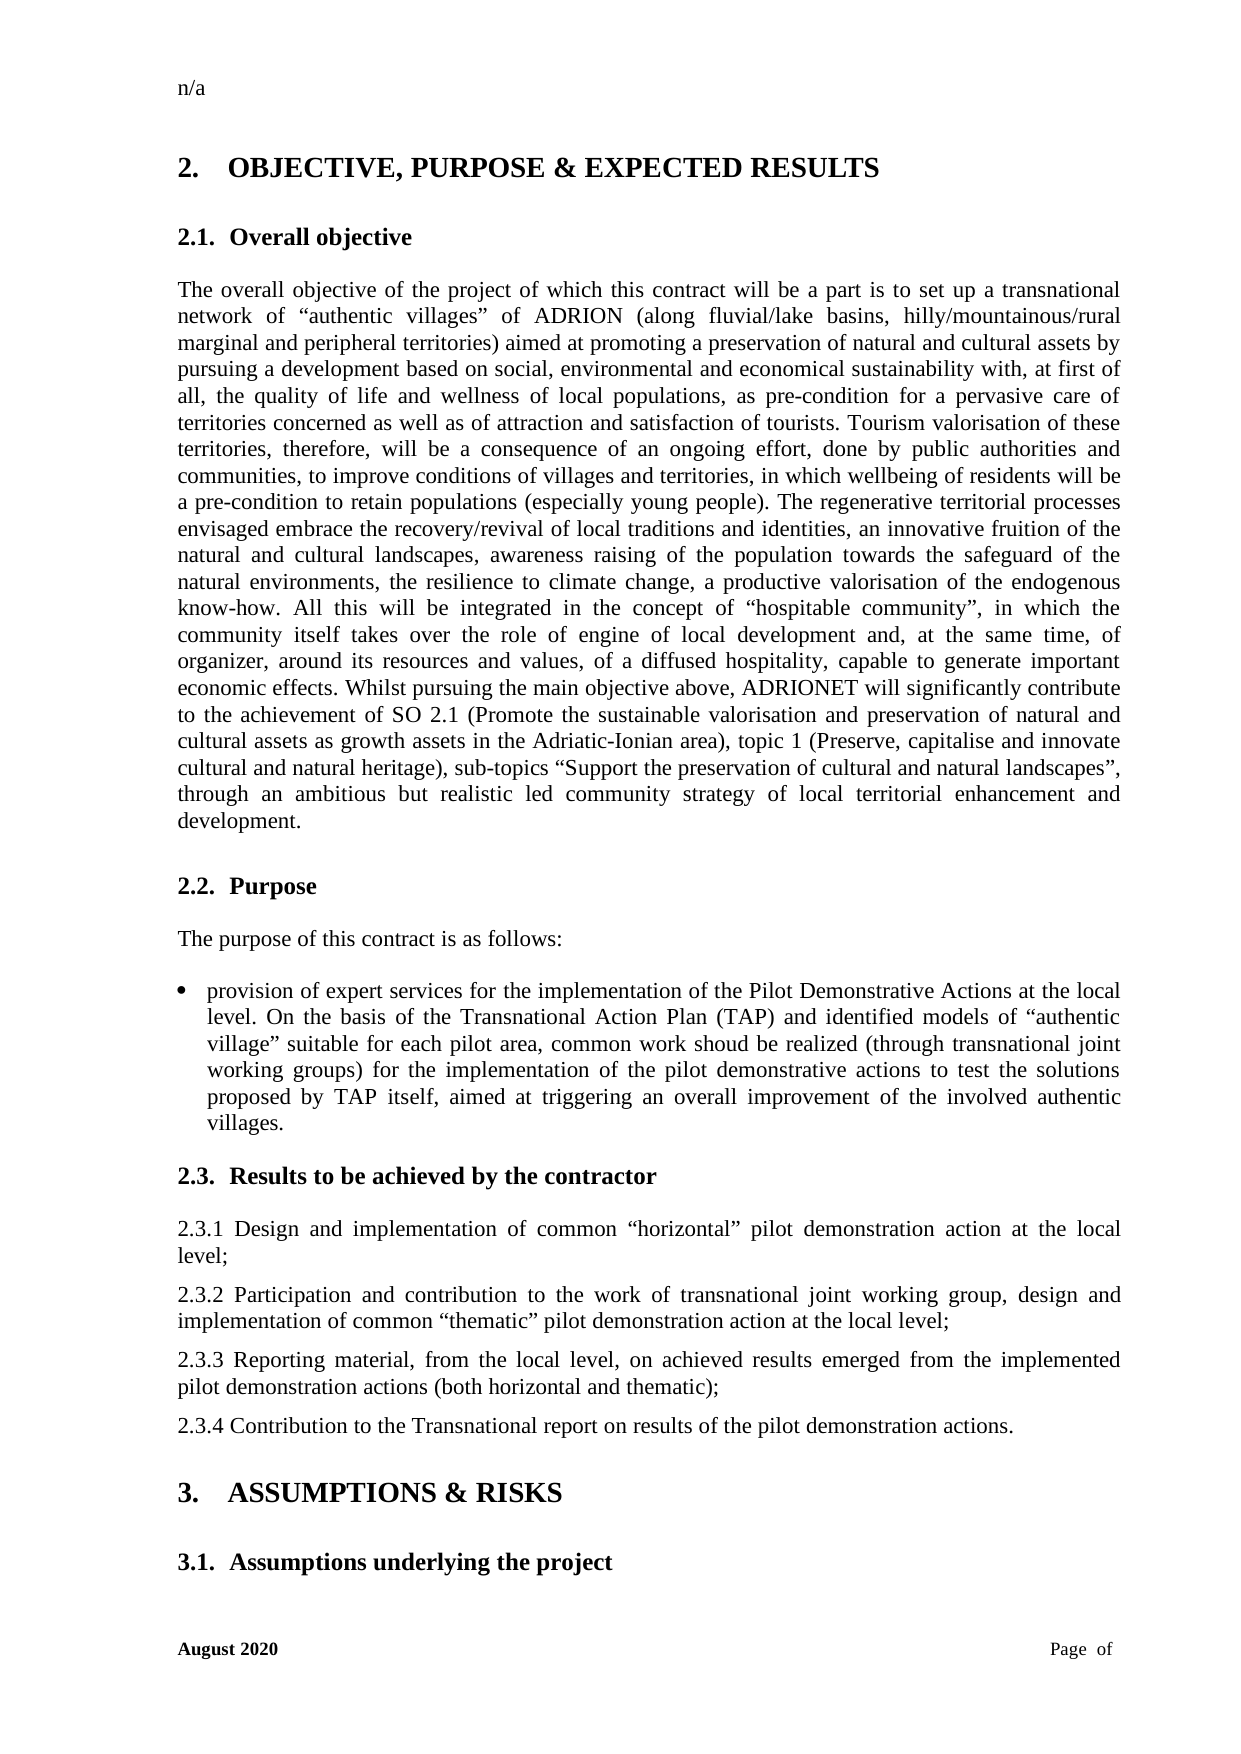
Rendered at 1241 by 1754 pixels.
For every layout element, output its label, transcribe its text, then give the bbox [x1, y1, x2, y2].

list 2.3.3 Reporting material, from the local level, on achieved results emerged from the implemented pilot demonstration actions (both horizontal and thematic); [177, 1346, 1122, 1399]
list 2.3.4 Contribution to the Transnational report on results of the pilot demonstration actions. [177, 1412, 1122, 1438]
subtitle ASSUMPTIONS & RISKS [177, 1476, 1122, 1509]
list provision of expert services for the implementation of the Pilot Demonstrative Actions at the local level. On the basis of the Transnational Action Plan (TAP) and identified models of “authentic village” suitable for each pilot area, common work shoud be realized (through transnational joint working groups) for the implementation of the pilot demonstrative actions to test the solutions proposed by TAP itself, aimed at triggering an overall improvement of the involved authentic villages. [177, 976, 1122, 1136]
text The overall objective of the project of which this contract will be a part is to set up a transnational network of “authentic villages” of ADRION (along fluvial/lake basins, hilly/mountainous/rural marginal and peripheral territories) aimed at promoting a preservation of natural and cultural assets by pursuing a development based on social, environmental and economical sustainability with, at first of all, the quality of life and wellness of local populations, as pre-condition for a pervasive care of territories concerned as well as of attraction and satisfaction of tourists. Tourism valorisation of these territories, therefore, will be a consequence of an ongoing effort, done by public authorities and communities, to improve conditions of villages and territories, in which wellbeing of residents will be a pre-condition to retain populations (especially young people). The regenerative territorial processes envisaged embrace the recovery/revival of local traditions and identities, an innovative fruition of the natural and cultural landscapes, awareness raising of the population towards the safeguard of the natural environments, the resilience to climate change, a productive valorisation of the endogenous know-how. All this will be integrated in the concept of “hospitable community”, in which the community itself takes over the role of engine of local development and, at the same time, of organizer, around its resources and values, of a diffused hospitality, capable to generate important economic effects. Whilst pursuing the main objective above, ADRIONET will significantly contribute to the achievement of SO 2.1 (Promote the sustainable valorisation and preservation of natural and cultural assets as growth assets in the Adriatic-Ionian area), topic 1 (Preserve, capitalise and innovate cultural and natural heritage), sub-topics “Support the preservation of cultural and natural landscapes”, through an ambitious but realistic led community strategy of local territorial enhancement and development. [177, 276, 1122, 833]
subtitle Purpose [177, 871, 1122, 900]
subtitle Overall objective [177, 221, 1122, 251]
list 2.3.1 Design and implementation of common “horizontal” pilot demonstration action at the local level; [177, 1215, 1122, 1268]
subtitle Assumptions underlying the project [177, 1547, 1122, 1576]
text The purpose of this contract is as follows: [177, 925, 1122, 951]
subtitle OBJECTIVE, PURPOSE & EXPECTED RESULTS [177, 150, 1122, 184]
subtitle Results to be achieved by the contractor [177, 1161, 1122, 1190]
list 2.3.2 Participation and contribution to the work of transnational joint working group, design and implementation of common “thematic” pilot demonstration action at the local level; [177, 1281, 1122, 1334]
text n/a [177, 74, 1122, 100]
